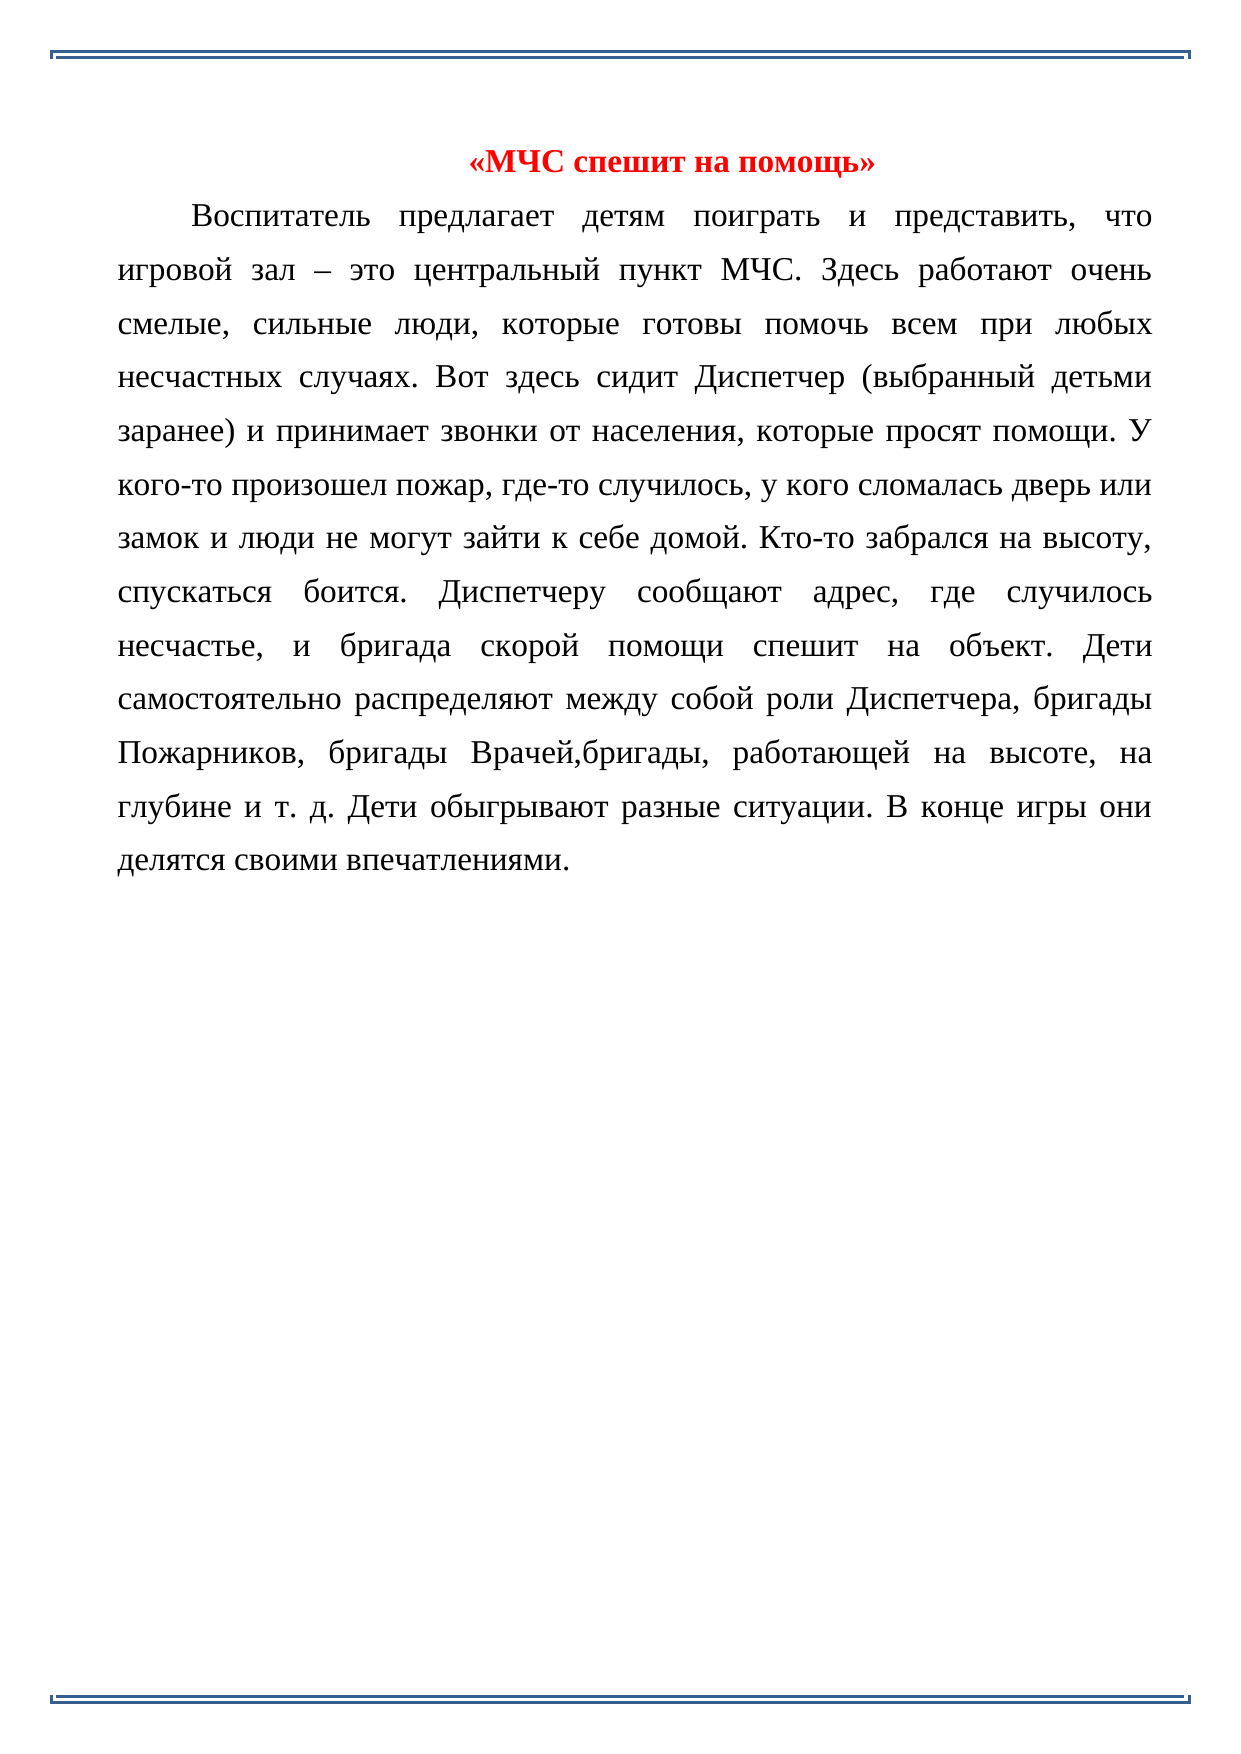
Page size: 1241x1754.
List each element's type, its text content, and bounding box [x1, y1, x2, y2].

text «МЧС спешит на помощь» [117, 141, 1153, 179]
text Воспитатель предлагает детям поиграть и представить, что игровой зал – это центральный пункт МЧС. Здесь работают очень смелые, сильные люди, которые готовы помочь всем при любых несчастных случаях. Вот здесь сидит Диспетчер (выбранный детьми заранее) и принимает звонки от населения, которые просят помощи. У кого-то произошел пожар, где-то случилось, у кого сломалась дверь или замок и люди не могут зайти к себе домой. Кто-то забрался на высоту, спускаться боится. Диспетчеру сообщают адрес, где случилось несчастье, и бригада скорой помощи спешит на объект. Дети самостоятельно распределяют между собой роли Диспетчера, бригады Пожарников, бригады Врачей,бригады, работающей на высоте, на глубине и т. д. Дети обыгрывают разные ситуации. В конце игры они делятся своими впечатлениями. [117, 196, 1153, 878]
